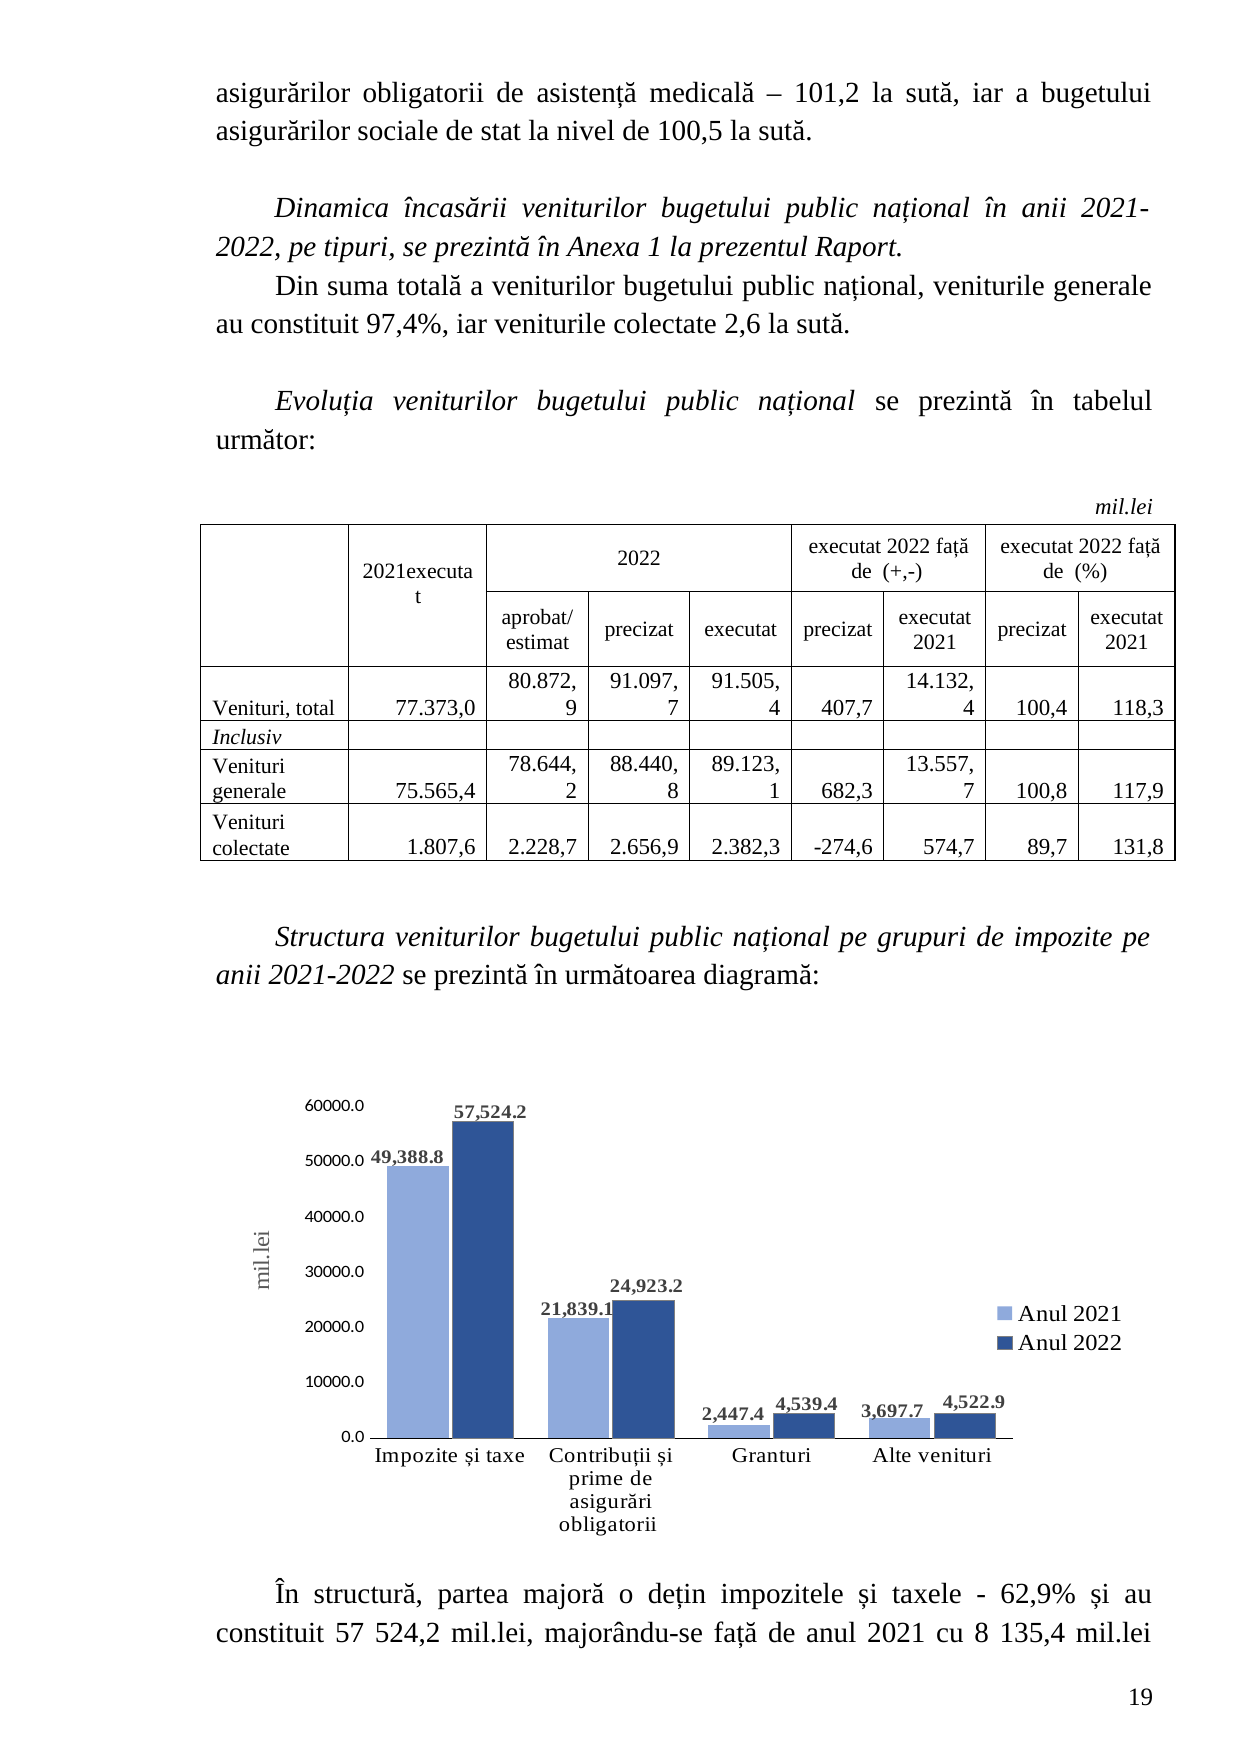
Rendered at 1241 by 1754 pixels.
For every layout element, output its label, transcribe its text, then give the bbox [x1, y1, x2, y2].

table_cell 100,4 [986, 667, 1078, 720]
table_cell [487, 721, 588, 749]
table_cell 100,8 [986, 750, 1078, 803]
table_cell precizat [986, 592, 1078, 666]
table_cell 131,8 [1079, 804, 1174, 860]
table_cell precizat [589, 592, 689, 666]
table_cell aprobat/ estimat [487, 592, 588, 666]
table_cell 14.132,4 [884, 667, 985, 720]
table_cell Venituri colectate [201, 804, 348, 860]
table_cell 2.382,3 [690, 804, 791, 860]
table_cell Venituri generale [201, 750, 348, 803]
table_cell 77.373,0 [349, 667, 486, 720]
text Evoluția veniturilor bugetului public național se prezintă în tabelul următor: [216, 383, 1153, 455]
table_cell [690, 721, 791, 749]
table_cell 117,9 [1079, 750, 1174, 803]
table_header executat 2022 față de (%) [986, 525, 1174, 591]
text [216, 75, 1153, 147]
text Din suma totală a veniturilor bugetului public național, veniturile generale au constituit 97,4%, iar veniturile colectate 2,6 la sută. [216, 268, 1153, 340]
text mil.lei [216, 493, 1153, 520]
table_cell 2.656,9 [589, 804, 689, 860]
table_cell 91.505,4 [690, 667, 791, 720]
table_cell -274,6 [792, 804, 883, 860]
table_header [201, 525, 348, 666]
table_cell 118,3 [1079, 667, 1174, 720]
table_cell 89,7 [986, 804, 1078, 860]
table_cell Inclusiv [201, 721, 348, 749]
table_cell 78.644,2 [487, 750, 588, 803]
table_cell 407,7 [792, 667, 883, 720]
table_header executat 2022 față de (+,-) [792, 525, 985, 591]
table_cell 682,3 [792, 750, 883, 803]
table_cell 574,7 [884, 804, 985, 860]
table_cell [792, 721, 883, 749]
table_cell executat 2021 [884, 592, 985, 666]
table_cell [1079, 721, 1174, 749]
table_cell [589, 721, 689, 749]
text Dinamica încasării veniturilor bugetului public național în anii 2021-2022, pe tipuri, se prezintă în Anexa 1 la prezentul Raport. [216, 191, 1153, 263]
table_cell 1.807,6 [349, 804, 486, 860]
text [216, 1576, 1153, 1648]
table_cell executat [690, 592, 791, 666]
table_cell executat 2021 [1079, 592, 1174, 666]
table_cell 2.228,7 [487, 804, 588, 860]
table_cell 80.872,9 [487, 667, 588, 720]
table_cell 89.123,1 [690, 750, 791, 803]
table_header 2021executat [349, 525, 486, 666]
table_cell 13.557,7 [884, 750, 985, 803]
table_cell 91.097,7 [589, 667, 689, 720]
table_cell 75.565,4 [349, 750, 486, 803]
text Structura veniturilor bugetului public național pe grupuri de impozite pe anii 2021-2022 se prezintă în următoarea diagramă: [216, 919, 1153, 991]
table_cell 88.440,8 [589, 750, 689, 803]
table_cell [986, 721, 1078, 749]
table_cell [349, 721, 486, 749]
table_cell precizat [792, 592, 883, 666]
table_cell [884, 721, 985, 749]
table_cell Venituri, total [201, 667, 348, 720]
table_header 2022 [487, 525, 791, 591]
